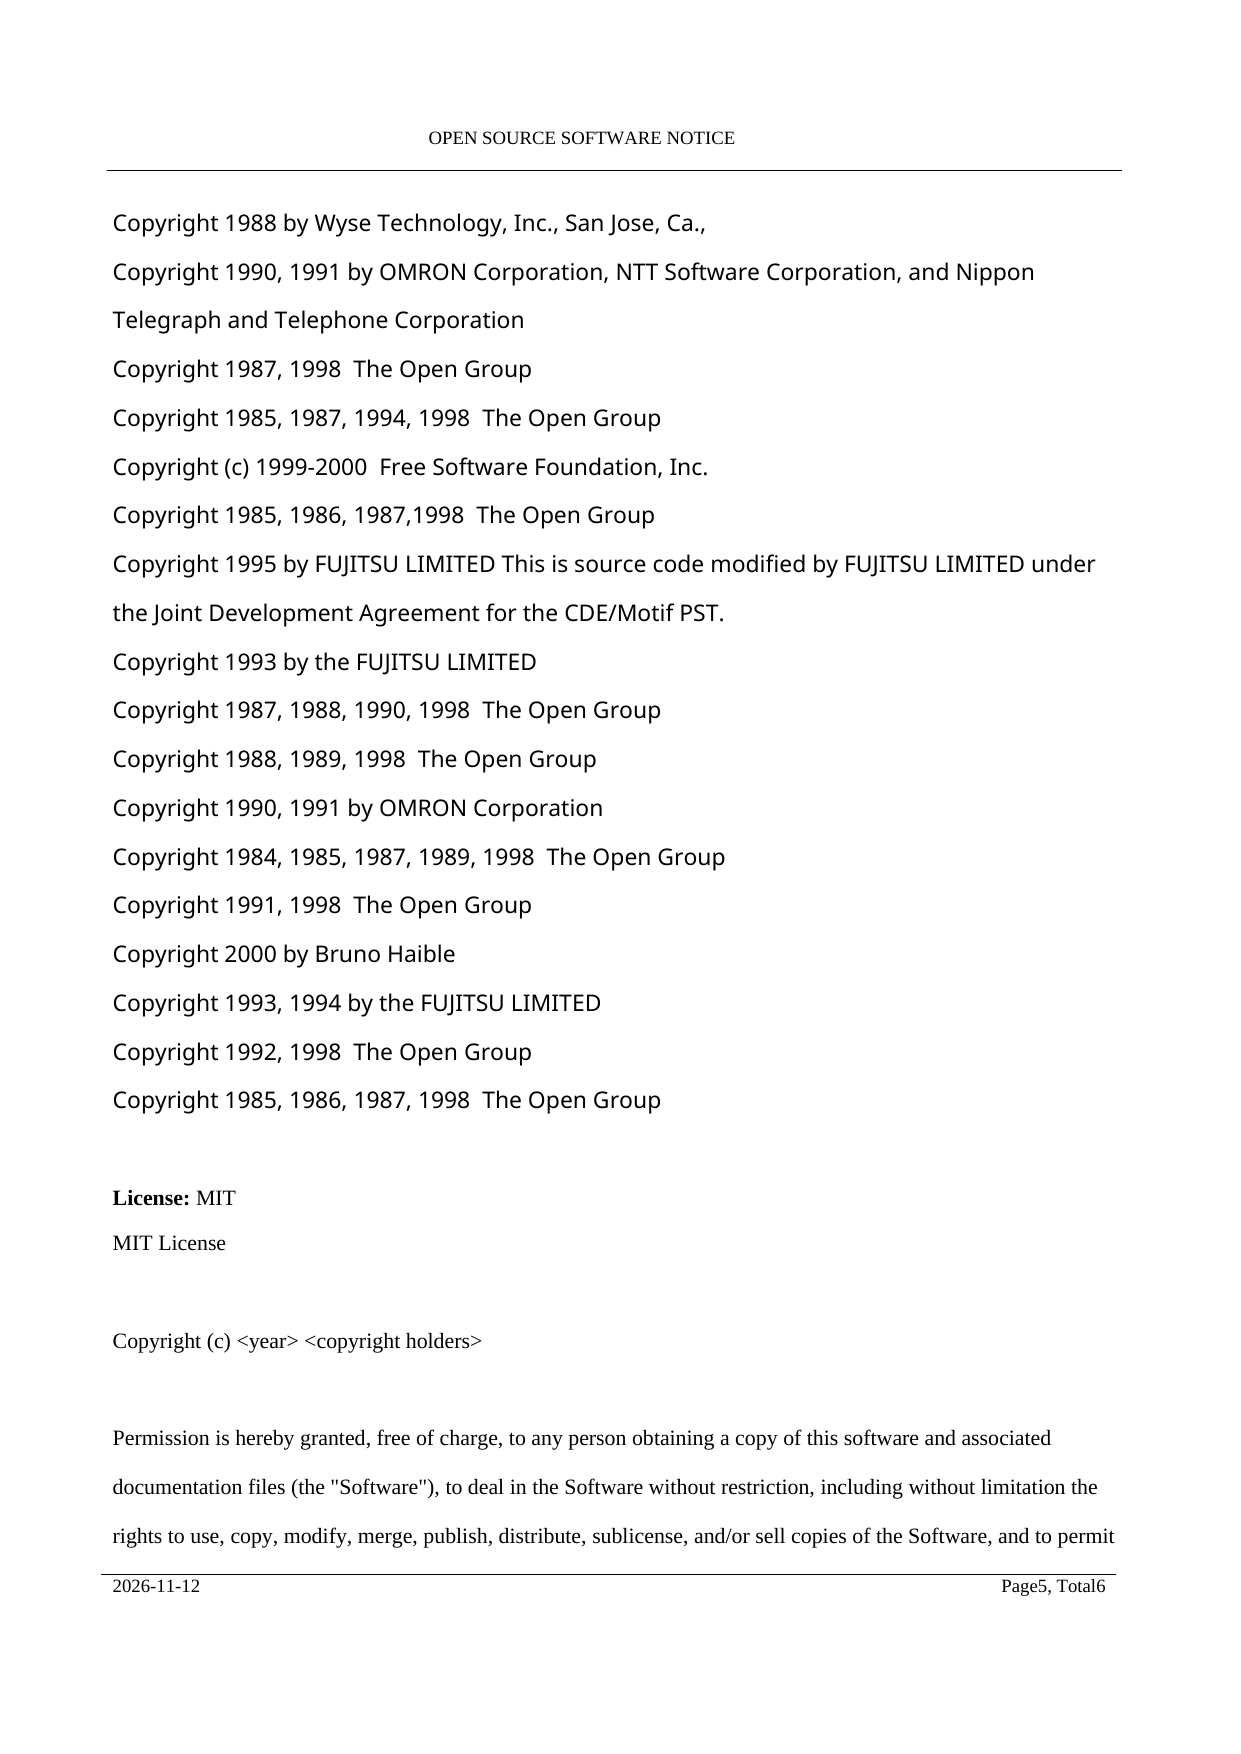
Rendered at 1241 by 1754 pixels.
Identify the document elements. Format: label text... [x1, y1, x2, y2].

text License: MIT [112, 1181, 1128, 1214]
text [112, 206, 1128, 1165]
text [112, 1226, 1128, 1551]
